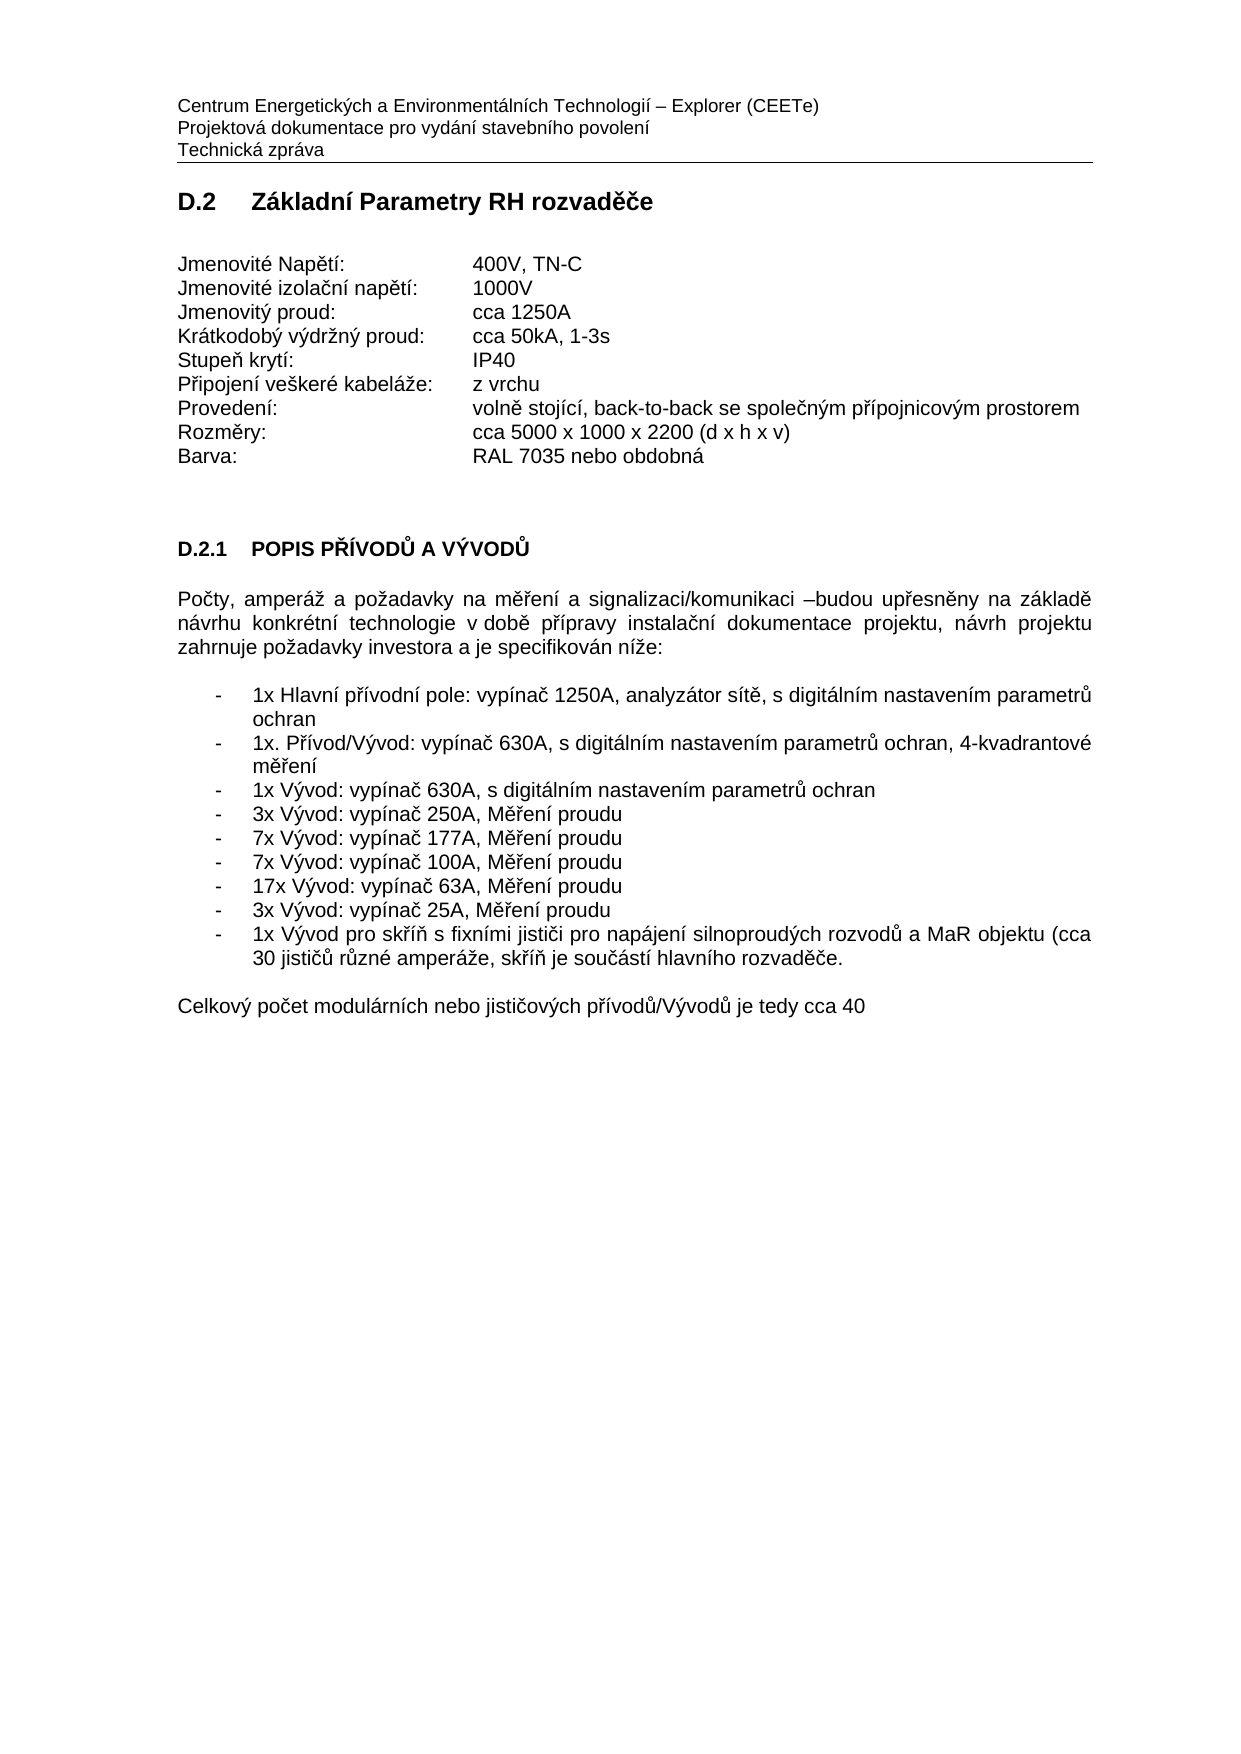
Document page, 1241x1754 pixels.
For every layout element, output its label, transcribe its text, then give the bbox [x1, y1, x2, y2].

list 1x Vývod pro skříň s fixními jističi pro napájení silnoproudých rozvodů a MaR objektu (cca 30 jističů různé amperáže, skříň je součástí hlavního rozvaděče. [215, 922, 1093, 970]
text Stupeň krytí: IP40 [177, 348, 1093, 372]
list 17x Vývod: vypínač 63A, Měření proudu [215, 874, 1093, 898]
list 1x Hlavní přívodní pole: vypínač 1250A, analyzátor sítě, s digitálním nastavením parametrů ochran [215, 682, 1093, 730]
list 1x Vývod: vypínač 630A, s digitálním nastavením parametrů ochran [215, 778, 1093, 802]
subtitle Základní Parametry RH rozvaděče [177, 187, 1093, 216]
list 7x Vývod: vypínač 177A, Měření proudu [215, 826, 1093, 850]
list 1x. Přívod/Vývod: vypínač 630A, s digitálním nastavením parametrů ochran, 4-kvadrantové měření [215, 730, 1093, 778]
text Celkový počet modulárních nebo jističových přívodů/Vývodů je tedy cca 40 [177, 994, 1093, 1018]
text Barva: RAL 7035 nebo obdobná [177, 444, 1093, 468]
text Krátkodobý výdržný proud: cca 50kA, 1-3s [177, 324, 1093, 348]
text Připojení veškeré kabeláže: z vrchu [177, 372, 1093, 396]
list 3x Vývod: vypínač 250A, Měření proudu [215, 802, 1093, 826]
text Rozměry: cca 5000 x 1000 x 2200 (d x h x v) [177, 420, 1093, 444]
list 7x Vývod: vypínač 100A, Měření proudu [215, 850, 1093, 874]
text Jmenovité izolační napětí: 1000V [177, 276, 1093, 300]
text Jmenovité Napětí: 400V, TN-C [177, 252, 1093, 276]
text Jmenovitý proud: cca 1250A [177, 300, 1093, 324]
text Počty, amperáž a požadavky na měření a signalizaci/komunikaci –budou upřesněny na základě návrhu konkrétní technologie v době přípravy instalační dokumentace projektu, návrh projektu zahrnuje požadavky investora a je specifikován níže: [177, 587, 1093, 658]
list 3x Vývod: vypínač 25A, Měření proudu [215, 898, 1093, 922]
subtitle POPIS PŘÍVODŮ A VÝVODŮ [177, 537, 1093, 561]
text Provedení: volně stojící, back-to-back se společným přípojnicovým prostorem [177, 396, 1093, 420]
